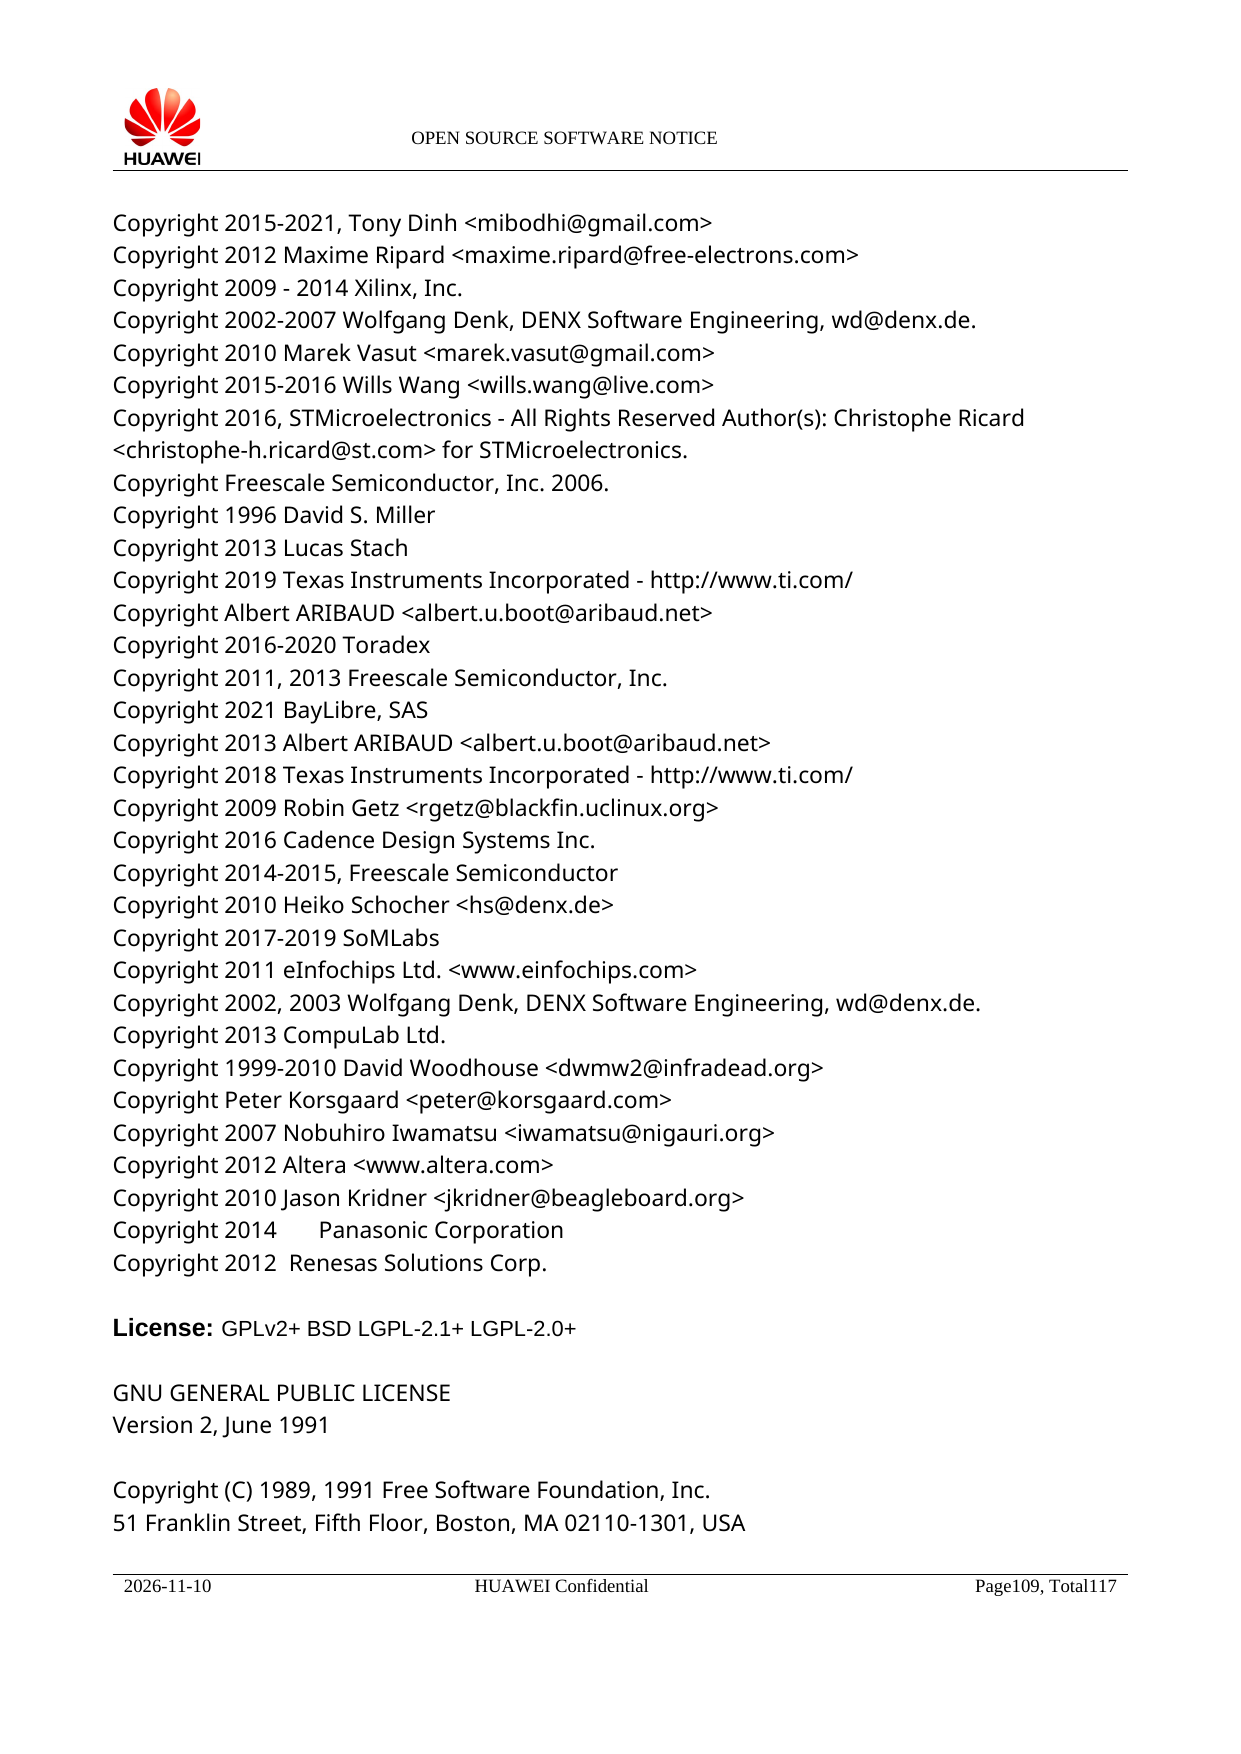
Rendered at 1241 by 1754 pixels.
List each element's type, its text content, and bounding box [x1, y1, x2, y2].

text Copyright (C) 1989, 1991 Free Software Foundation, Inc. [112, 1474, 1128, 1506]
text 51 Franklin Street, Fifth Floor, Boston, MA 02110-1301, USA [112, 1506, 1128, 1539]
picture [124, 88, 201, 165]
text Version 2, June 1991 [112, 1409, 1128, 1441]
text License: GPLv2+ BSD LGPL-2.1+ LGPL-2.0+ [112, 1311, 1128, 1344]
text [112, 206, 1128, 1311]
text GNU GENERAL PUBLIC LICENSE [112, 1376, 1128, 1409]
